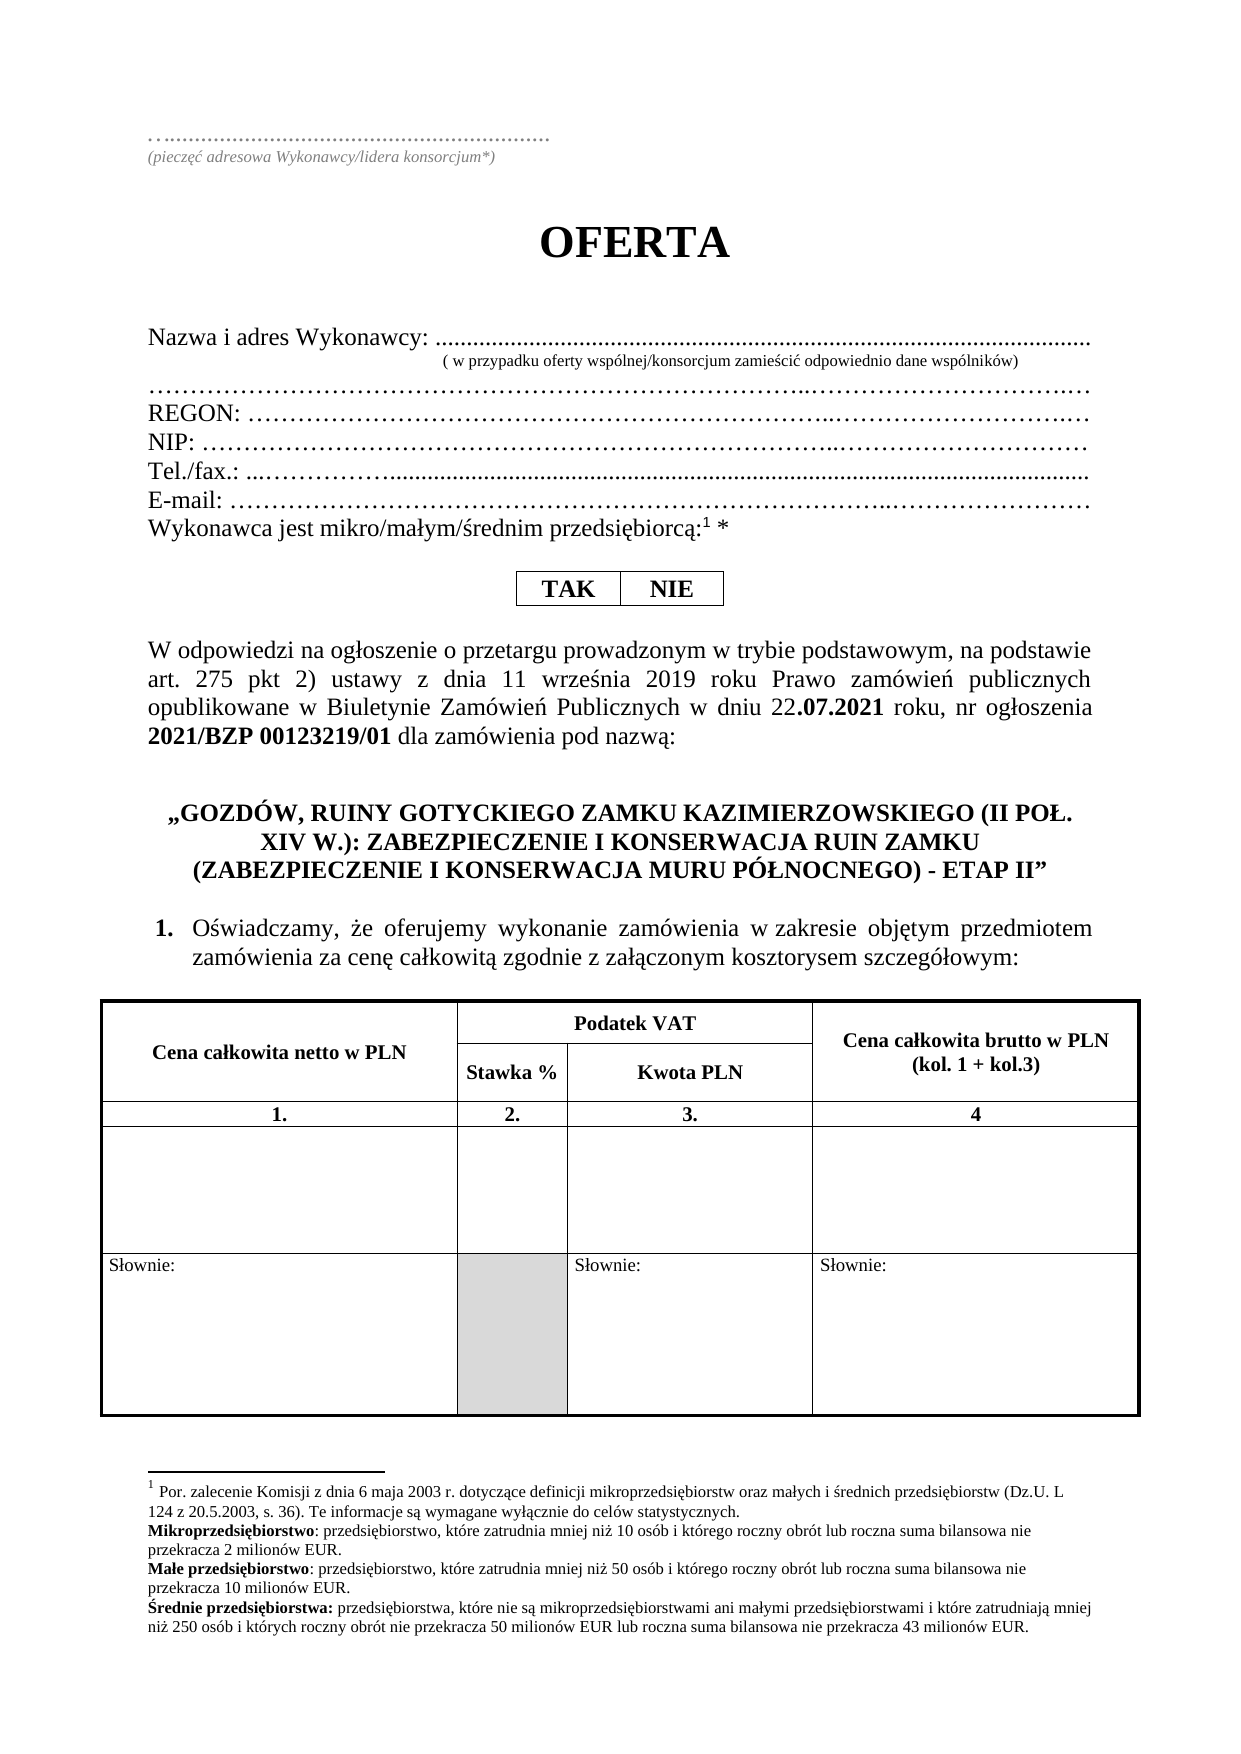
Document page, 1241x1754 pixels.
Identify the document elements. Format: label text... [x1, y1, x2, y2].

table_cell [103, 1127, 457, 1253]
text ……………………………………………………………………..………………………….… [148, 370, 1092, 398]
text REGON: ……………………………………………………………..……………………….… [148, 398, 1092, 427]
subtitle OFERTA [177, 214, 1092, 267]
text „GOZDÓW, RUINY GOTYCKIEGO ZAMKU KAZIMIERZOWSKIEGO (II POŁ. XIV W.): ZABEZPIECZENIE I KONSERWACJA RUIN ZAMKU (ZABEZPIECZENIE I KONSERWACJA MURU PÓŁNOCNEGO) - ETAP II” [148, 798, 1092, 884]
table_cell Stawka % [458, 1044, 567, 1101]
text Wykonawca jest mikro/małym/średnim przedsiębiorcą: * [148, 513, 1092, 542]
text W odpowiedzi na ogłoszenie o przetargu prowadzonym w trybie podstawowym, na podstawie art. 275 pkt 2) ustawy z dnia 11 września 2019 roku Prawo zamówień publicznych opublikowane w Biuletynie Zamówień Publicznych w dniu 22.07.2021 roku, nr ogłoszenia 2021/BZP 00123219/01 dla zamówienia pod nazwą: [148, 635, 1092, 750]
table_cell Kwota PLN [568, 1044, 812, 1101]
text Nazwa i adres Wykonawcy: ......................................................................................................... [148, 322, 1092, 351]
text E-mail: ……………………………………………………………………..…………………… [148, 485, 1092, 513]
table_header Cena całkowita netto w PLN [103, 1003, 457, 1101]
table_header Podatek VAT [458, 1003, 812, 1042]
table_cell Słownie: [103, 1254, 457, 1414]
subtitle (pieczęć adresowa Wykonawcy/lidera konsorcjum*) [148, 147, 1092, 166]
subtitle …............................................................. [148, 118, 1092, 147]
table_header Cena całkowita brutto w PLN (kol. 1 + kol.3) [813, 1003, 1137, 1101]
table_cell [813, 1127, 1137, 1253]
table_cell [568, 1127, 812, 1253]
text ( w przypadku oferty wspólnej/konsorcjum zamieścić odpowiednio dane wspólników) [148, 351, 1092, 370]
text Tel./fax.: ...……………................................................................................................................ [148, 456, 1092, 485]
table_cell [458, 1254, 567, 1414]
table_cell 4 [813, 1102, 1137, 1126]
table_cell [458, 1127, 567, 1253]
table_header TAK [517, 572, 620, 605]
table_cell 2. [458, 1102, 567, 1126]
table_cell 1. [103, 1102, 457, 1126]
text NIP: …………………………………………………………………..………………………… [148, 427, 1092, 456]
table_cell Słownie: [813, 1254, 1137, 1414]
table_cell Słownie: [568, 1254, 812, 1414]
list Oświadczamy, że oferujemy wykonanie zamówienia w zakresie objętym przedmiotem zamówienia za cenę całkowitą zgodnie z załączonym kosztorysem szczegółowym: [154, 913, 1092, 971]
table_cell 3. [568, 1102, 812, 1126]
table_header NIE [621, 572, 723, 605]
